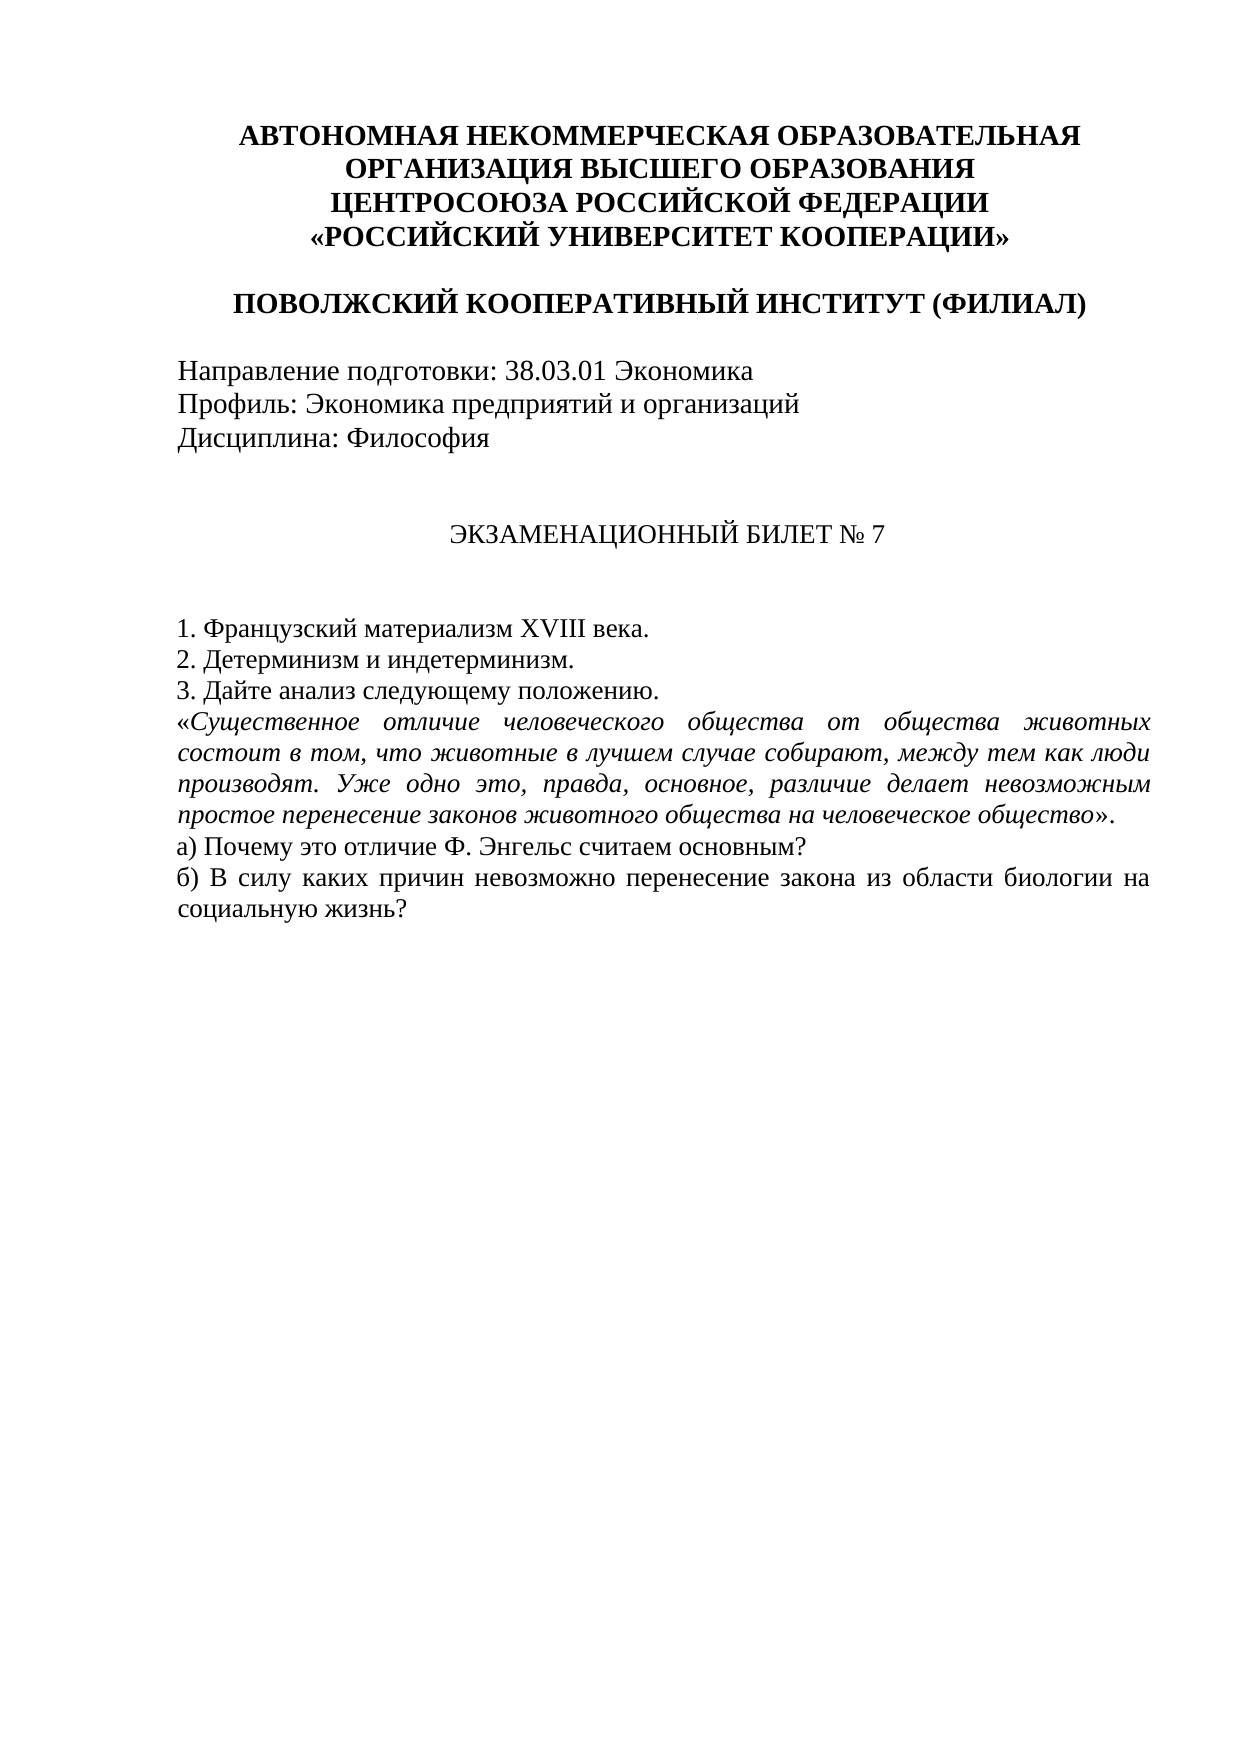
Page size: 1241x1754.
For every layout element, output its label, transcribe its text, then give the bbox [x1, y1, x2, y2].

text ОРГАНИЗАЦИЯ ВЫСШЕГО ОБРАЗОВАНИЯ [177, 152, 1143, 185]
text а) Почему это отличие Ф. Энгельс считаем основным? [176, 830, 1152, 861]
text Дисциплина: Философия [177, 420, 1148, 453]
text ЦЕНТРОСОЮЗА РОССИЙСКОЙ ФЕДЕРАЦИИ [177, 185, 1143, 219]
text ПОВОЛЖСКИЙ КООПЕРАТИВНЫЙ ИНСТИТУТ (ФИЛИАЛ) [177, 286, 1143, 319]
text 3. Дайте анализ следующему положению. [176, 674, 1152, 705]
text 2. Детерминизм и индетерминизм. [176, 643, 1152, 674]
text Профиль: Экономика предприятий и организаций [177, 386, 1148, 420]
text 1. Французский материализм XVIII века. [176, 612, 1152, 643]
text Направление подготовки: 38.03.01 Экономика [177, 353, 1152, 386]
text АВТОНОМНАЯ НЕКОММЕРЧЕСКАЯ ОБРАЗОВАТЕЛЬНАЯ [177, 118, 1143, 152]
text «Существенное отличие человеческого общества от общества животных состоит в том, что животные в лучшем случае собирают, между тем как люди производят. Уже одно это, правда, основное, различие делает невозможным простое перенесение законов животного общества на человеческое общество». [176, 705, 1152, 830]
text «РОССИЙСКИЙ УНИВЕРСИТЕТ КООПЕРАЦИИ» [177, 219, 1143, 252]
text ЭКЗАМЕНАЦИОННЫЙ БИЛЕТ № 7 [183, 518, 1152, 549]
text б) В силу каких причин невозможно перенесение закона из области биологии на социальную жизнь? [176, 861, 1152, 923]
